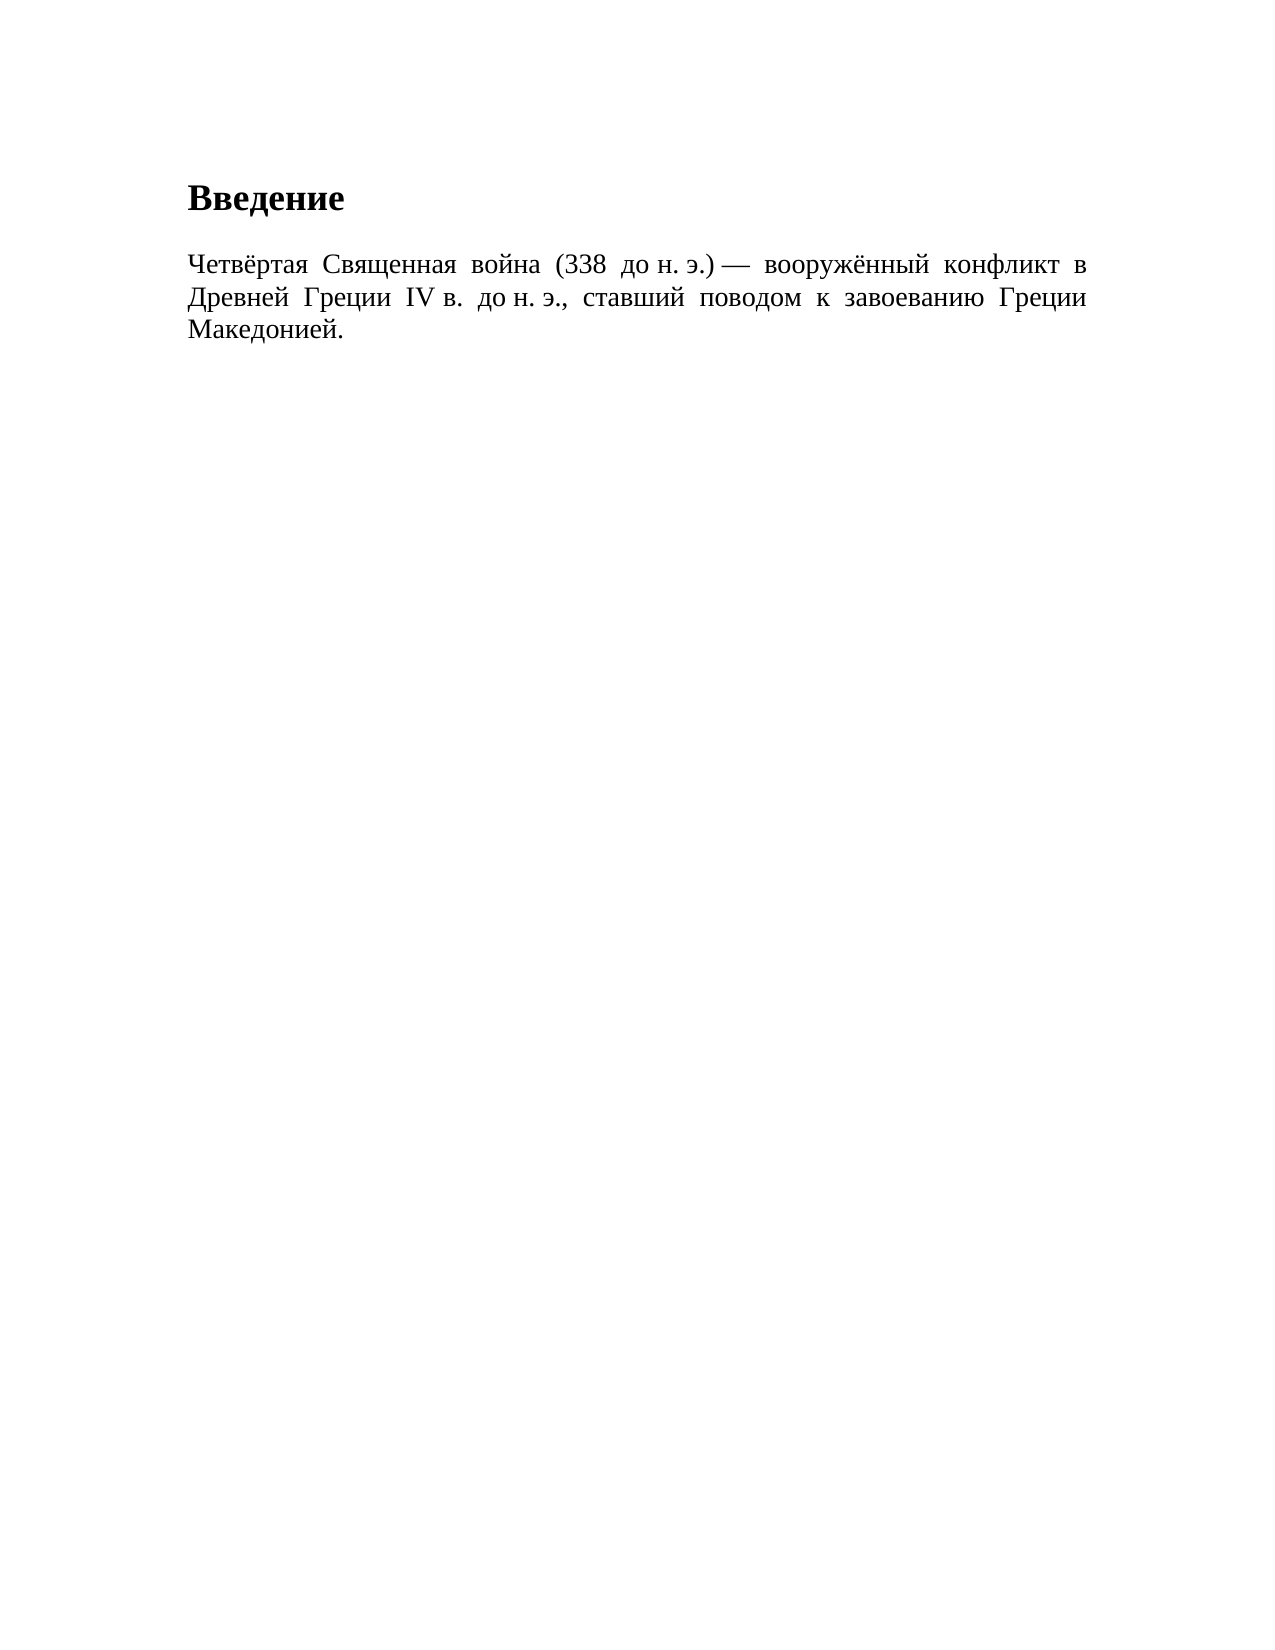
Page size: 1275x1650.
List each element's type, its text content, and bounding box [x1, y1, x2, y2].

text Четвёртая Священная война (338 до н. э.) — вооружённый конфликт в Древней Греции IV в. до н. э., ставший поводом к завоеванию Греции Македонией. [187, 248, 1087, 345]
list Введение [187, 175, 1087, 218]
